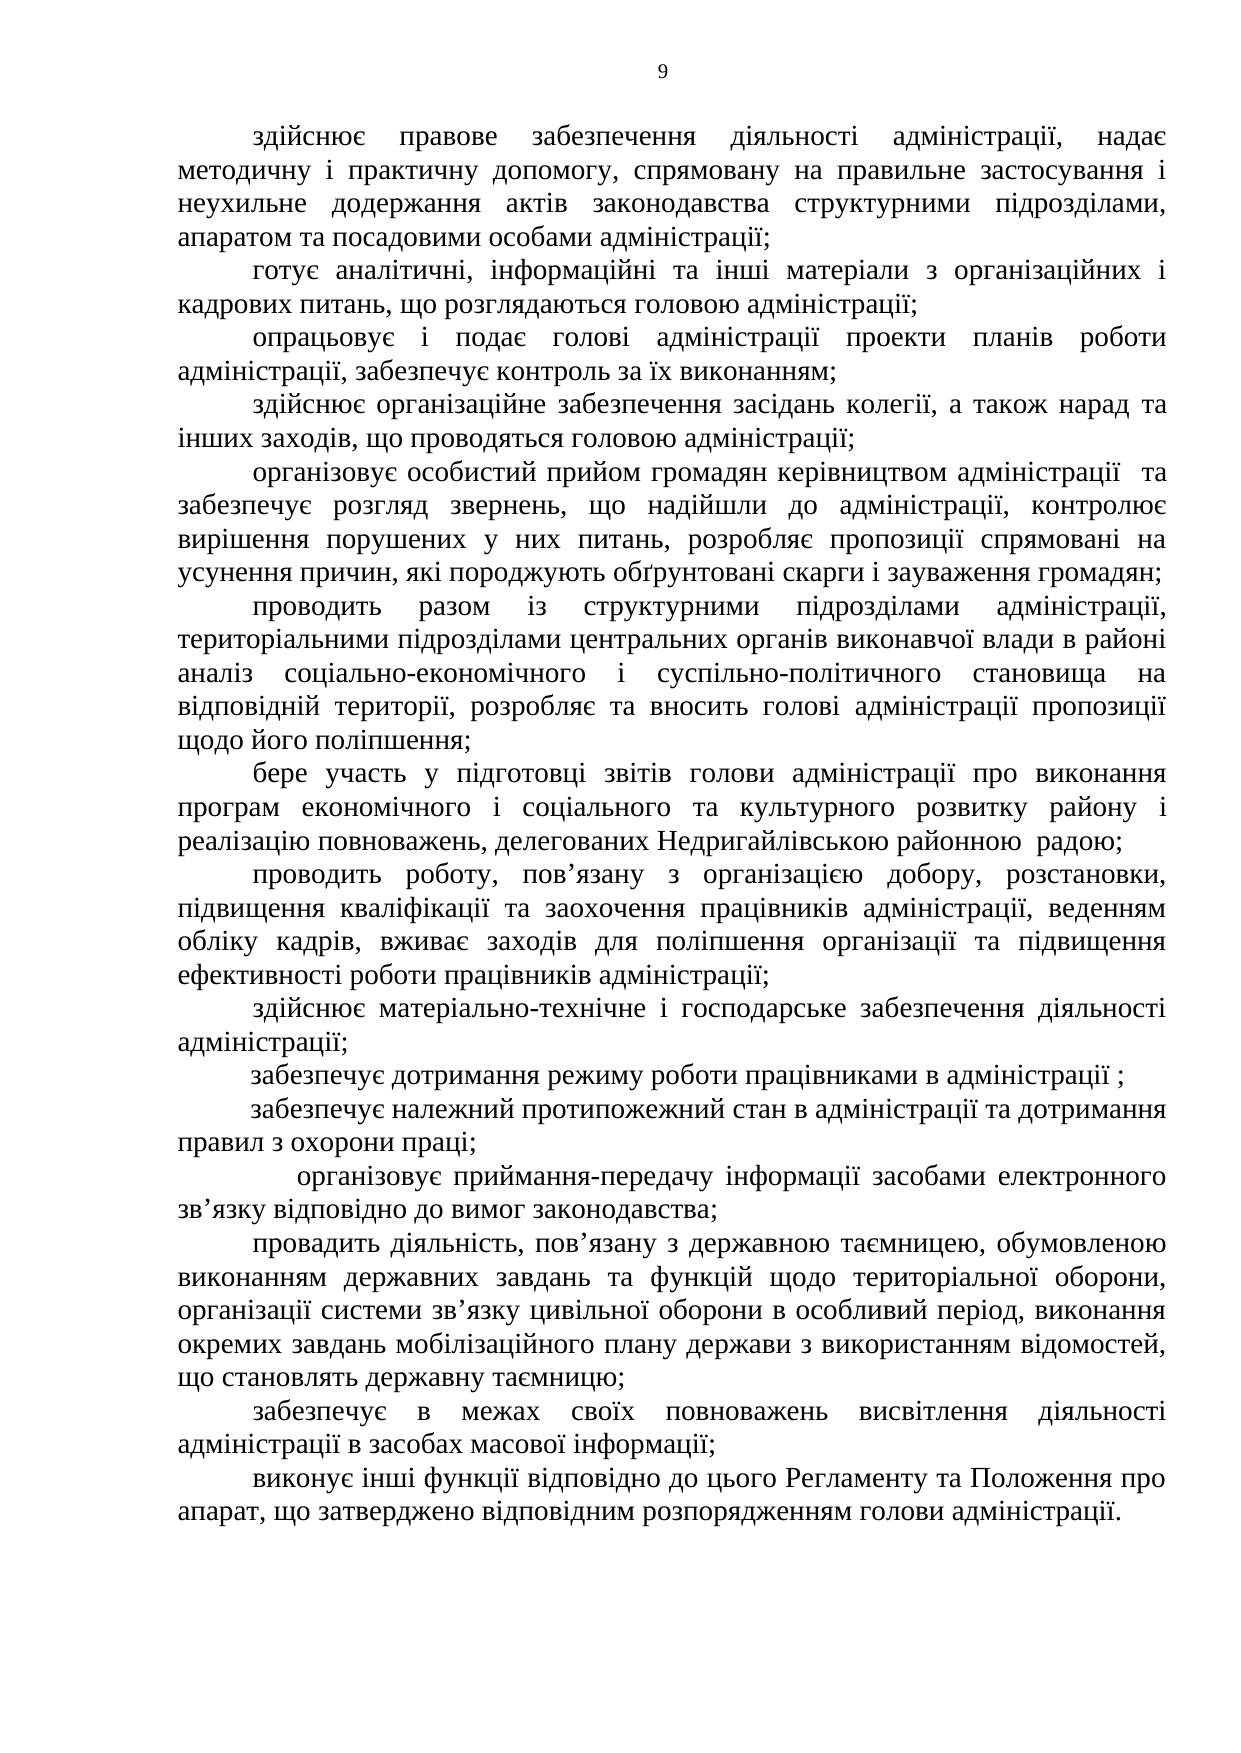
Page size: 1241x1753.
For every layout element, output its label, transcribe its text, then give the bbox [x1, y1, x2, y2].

text забезпечує дотримання режиму роботи працівниками в адміністрації ; [177, 1057, 1167, 1091]
text проводить разом із структурними підрозділами адміністрації, територіальними підрозділами центральних органів виконавчої влади в районі аналіз соціально-економічного і суспільно-політичного становища на відповідній території, розробляє та вносить голові адміністрації пропозиції щодо його поліпшення; [177, 588, 1167, 756]
text бере участь у підготовці звітів голови адміністрації про виконання програм економічного і соціального та культурного розвитку району і реалізацію повноважень, делегованих Недригайлівською районною радою; [177, 756, 1167, 856]
text здійснює організаційне забезпечення засідань колегії, а також нарад та інших заходів, що проводяться головою адміністрації; [177, 387, 1167, 454]
text організовує особистий прийом громадян керівництвом адміністрації та забезпечує розгляд звернень, що надійшли до адміністрації, контролює вирішення порушених у них питань, розробляє пропозиції спрямовані на усунення причин, які породжують обґрунтовані скарги і зауваження громадян; [177, 454, 1167, 588]
text здійснює правове забезпечення діяльності адміністрації, надає методичну і практичну допомогу, спрямовану на правильне застосування і неухильне додержання актів законодавства структурними підрозділами, апаратом та посадовими особами адміністрації; [177, 118, 1167, 252]
text виконує інші функції відповідно до цього Регламенту та Положення про апарат, що затверджено відповідним розпорядженням голови адміністрації. [177, 1460, 1167, 1527]
text провадить діяльність, пов’язану з державною таємницею, обумовленою виконанням державних завдань та функцій щодо територіальної оборони, організації системи зв’язку цивільної оборони в особливий період, виконання окремих завдань мобілізаційного плану держави з використанням відомостей, що становлять державну таємницю; [177, 1225, 1167, 1393]
text організовує приймання-передачу інформації засобами електронного зв’язку відповідно до вимог законодавства; [177, 1158, 1167, 1225]
text здійснює матеріально-технічне і господарське забезпечення діяльності адміністрації; [177, 990, 1167, 1057]
text забезпечує належний протипожежний стан в адміністрації та дотримання правил з охорони праці; [177, 1091, 1167, 1158]
text опрацьовує і подає голові адміністрації проекти планів роботи адміністрації, забезпечує контроль за їх виконанням; [177, 319, 1167, 387]
text проводить роботу, пов’язану з організацією добору, розстановки, підвищення кваліфікації та заохочення працівників адміністрації, веденням обліку кадрів, вживає заходів для поліпшення організації та підвищення ефективності роботи працівників адміністрації; [177, 856, 1167, 990]
text готує аналітичні, інформаційні та інші матеріали з організаційних і кадрових питань, що розглядаються головою адміністрації; [177, 252, 1167, 319]
text забезпечує в межах своїх повноважень висвітлення діяльності адміністрації в засобах масової інформації; [177, 1393, 1167, 1460]
